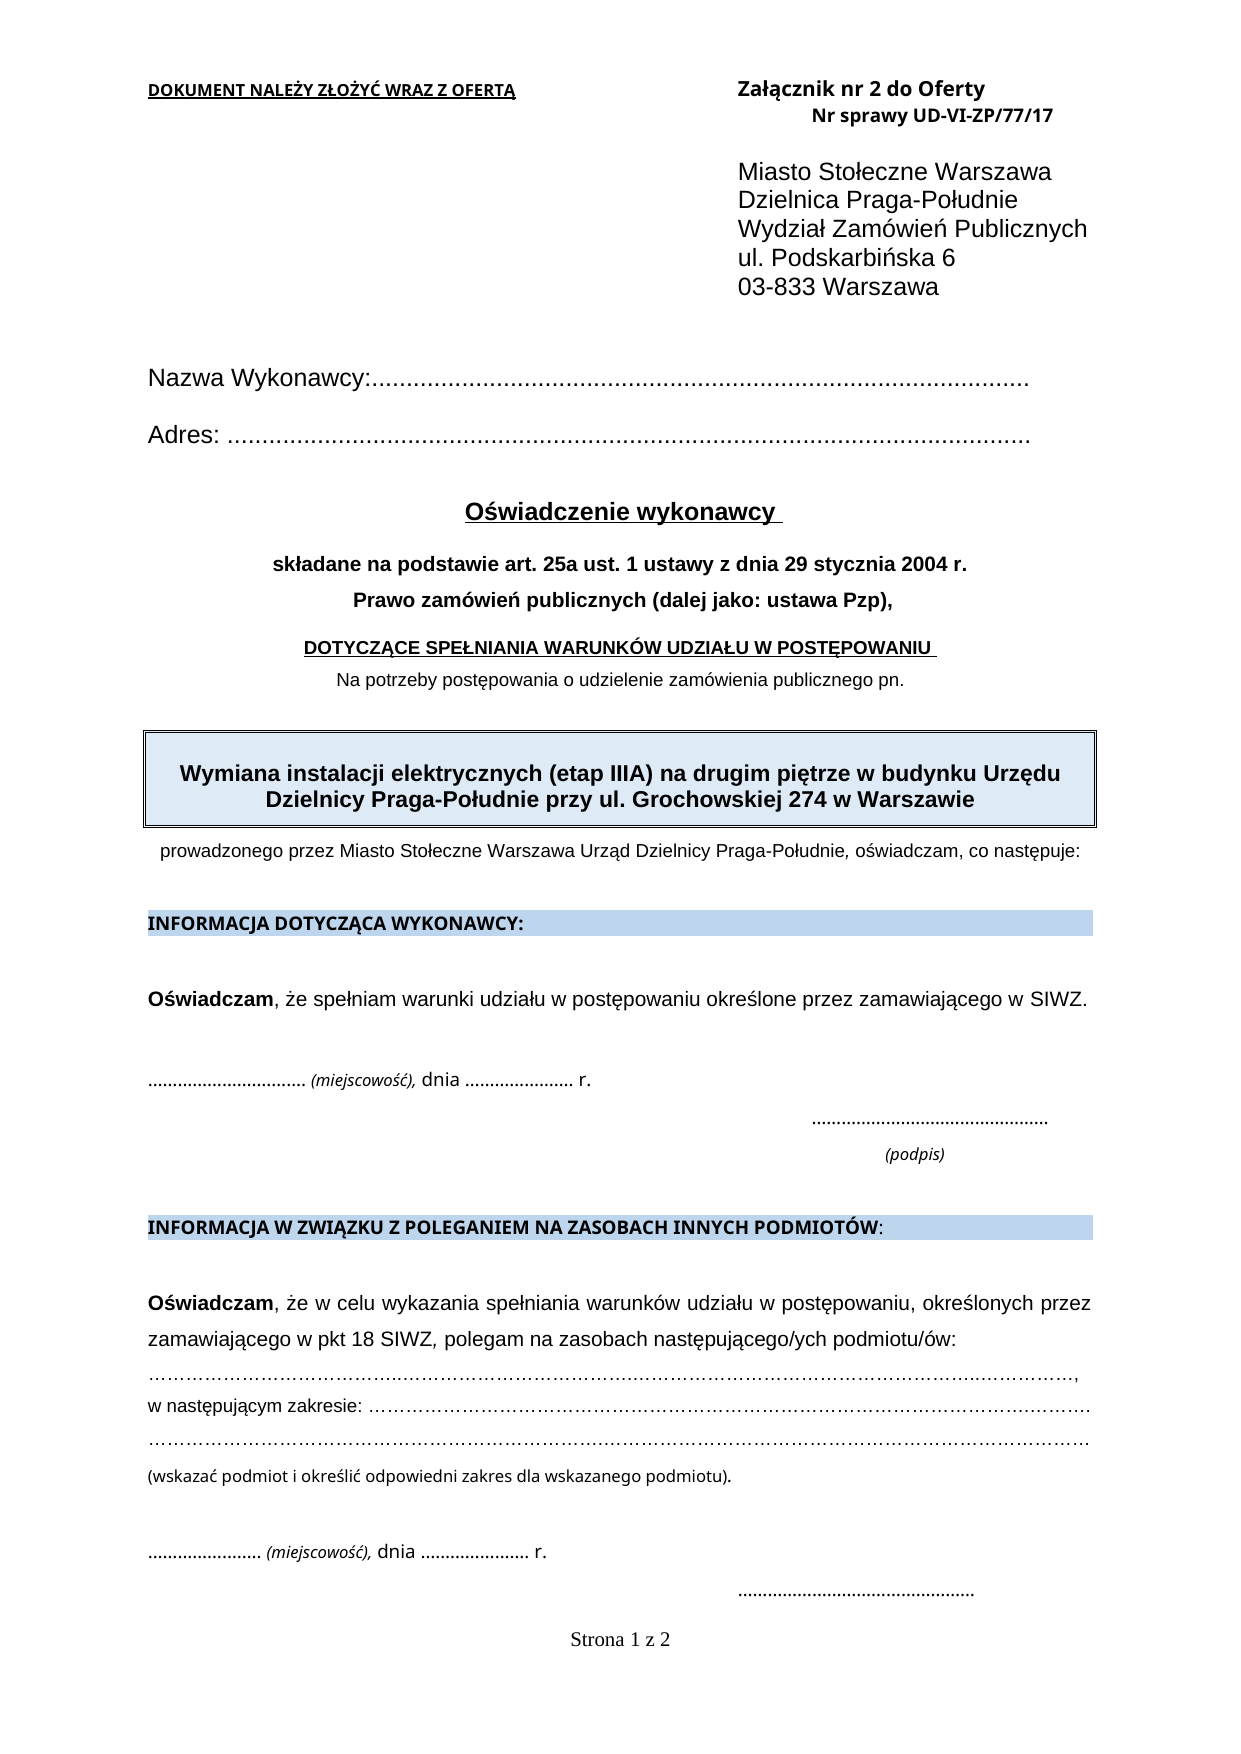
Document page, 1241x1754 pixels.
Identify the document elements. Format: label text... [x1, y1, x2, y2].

text DOTYCZĄCE SPEŁNIANIA WARUNKÓW UDZIAŁU W POSTĘPOWANIU Na potrzeby postępowania o udzielenie zamówienia publicznego pn. [148, 637, 1093, 691]
table_header Wymiana instalacji elektrycznych (etap IIIA) na drugim piętrze w budynku Urzędu Dzielnicy Praga-Południe przy ul. Grochowskiej 274 w Warszawie [146, 733, 1094, 825]
text …………………………………..……………………………….………………………………………………..……………, w następującym zakresie: …………………………………………………………………………………………….………. [148, 1363, 1093, 1417]
text Oświadczenie wykonawcy [148, 497, 1093, 525]
text ………………………………………… [148, 1576, 1093, 1602]
text Oświadczam, że spełniam warunki udziału w postępowaniu określone przez zamawiającego w SIWZ. [148, 987, 1093, 1011]
text prowadzonego przez Miasto Stołeczne Warszawa Urząd Dzielnicy Praga-Południe, oświadczam, co następuje: [148, 840, 1093, 862]
text INFORMACJA W ZWIĄZKU Z POLEGANIEM NA ZASOBACH INNYCH PODMIOTÓW: [148, 1215, 1093, 1240]
text Prawo zamówień publicznych (dalej jako: ustawa Pzp), [148, 588, 1093, 612]
text Nazwa Wykonawcy:............................................................................................... [148, 362, 1093, 391]
text 03-833 Warszawa [148, 271, 1093, 300]
text Wydział Zamówień Publicznych [148, 214, 1093, 243]
text ……………………………………………………………….…………………………………………………………………… (wskazać podmiot i określić odpowiedni zakres dla wskazanego podmiotu). [148, 1428, 1093, 1487]
text Adres: .................................................................................................................... [148, 420, 1093, 449]
text (podpis) [811, 1142, 1093, 1165]
text składane na podstawie art. 25a ust. 1 ustawy z dnia 29 stycznia 2004 r. [148, 552, 1093, 576]
text INFORMACJA DOTYCZĄCA WYKONAWCY: [148, 910, 1093, 936]
text ul. Podskarbińska 6 [148, 243, 1093, 271]
text …………….……. (miejscowość), dnia …………………. r. [148, 1538, 1093, 1563]
text Oświadczam, że w celu wykazania spełniania warunków udziału w postępowaniu, określonych przez zamawiającego w pkt 18 SIWZ, polegam na zasobach następującego/ych podmiotu/ów: [148, 1291, 1093, 1351]
text Dzielnica Praga-Południe [148, 185, 1093, 214]
text …………………….……. (miejscowość), dnia …………………. r. [148, 1066, 1093, 1091]
text ………………………………………… [148, 1104, 1093, 1130]
text Miasto Stołeczne Warszawa [664, 156, 1093, 185]
